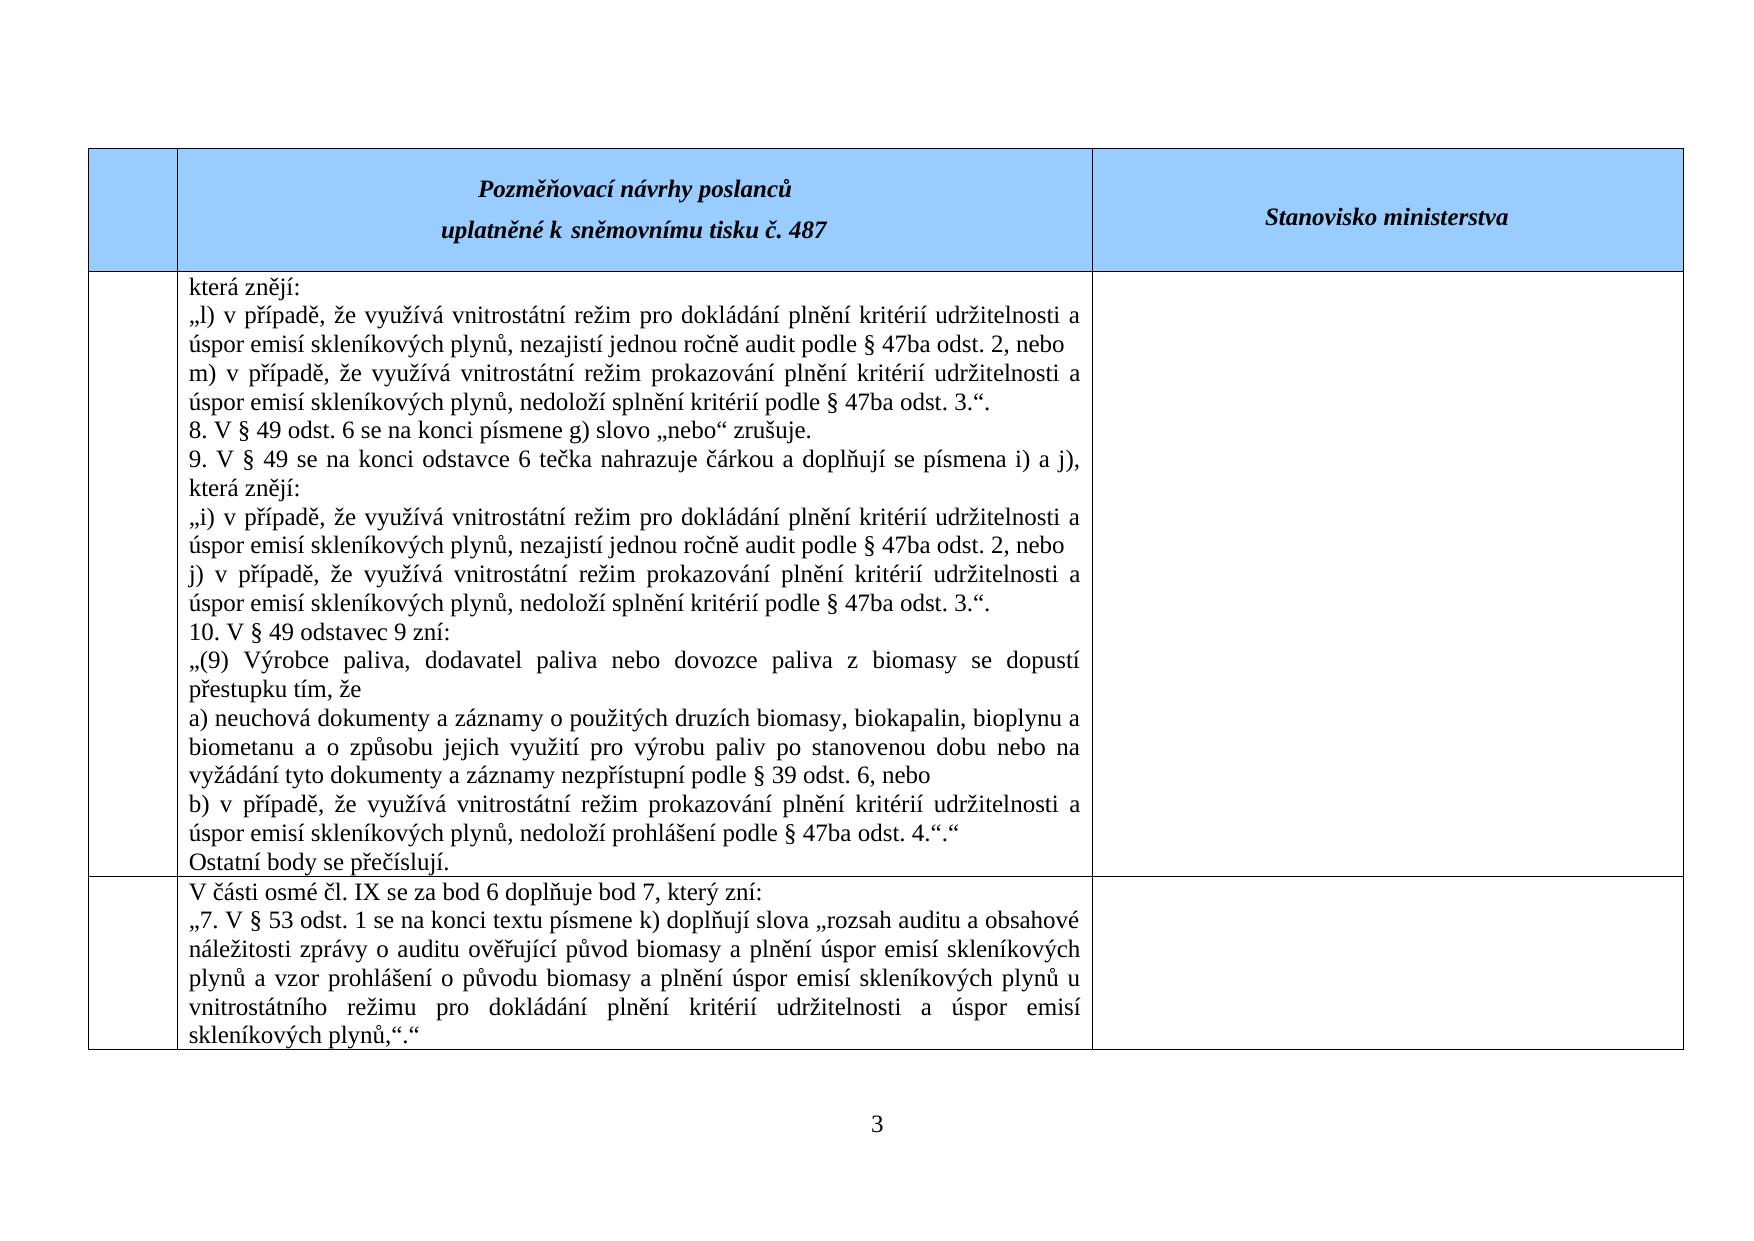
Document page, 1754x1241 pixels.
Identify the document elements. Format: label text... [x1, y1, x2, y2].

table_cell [178, 272, 1092, 876]
table_cell [89, 272, 177, 876]
table_header Pozměňovací návrhy poslanců uplatněné k sněmovnímu tisku č. 487 [178, 149, 1092, 271]
table_cell V části osmé čl. IX se za bod 6 doplňuje bod 7, který zní: „7. V § 53 odst. 1 se na konci textu písmene k) doplňují slova „rozsah auditu a obsahové náležitosti zprávy o auditu ověřující původ biomasy a plnění úspor emisí skleníkových plynů a vzor prohlášení o původu biomasy a plnění úspor emisí skleníkových plynů u vnitrostátního režimu pro dokládání plnění kritérií udržitelnosti a úspor emisí skleníkových plynů,“.“ [178, 877, 1092, 1049]
table_cell [1093, 272, 1683, 876]
table_header Stanovisko ministerstva [1093, 149, 1683, 271]
table_cell [89, 877, 177, 1049]
table_cell [1093, 877, 1683, 1049]
table_header [89, 149, 177, 271]
